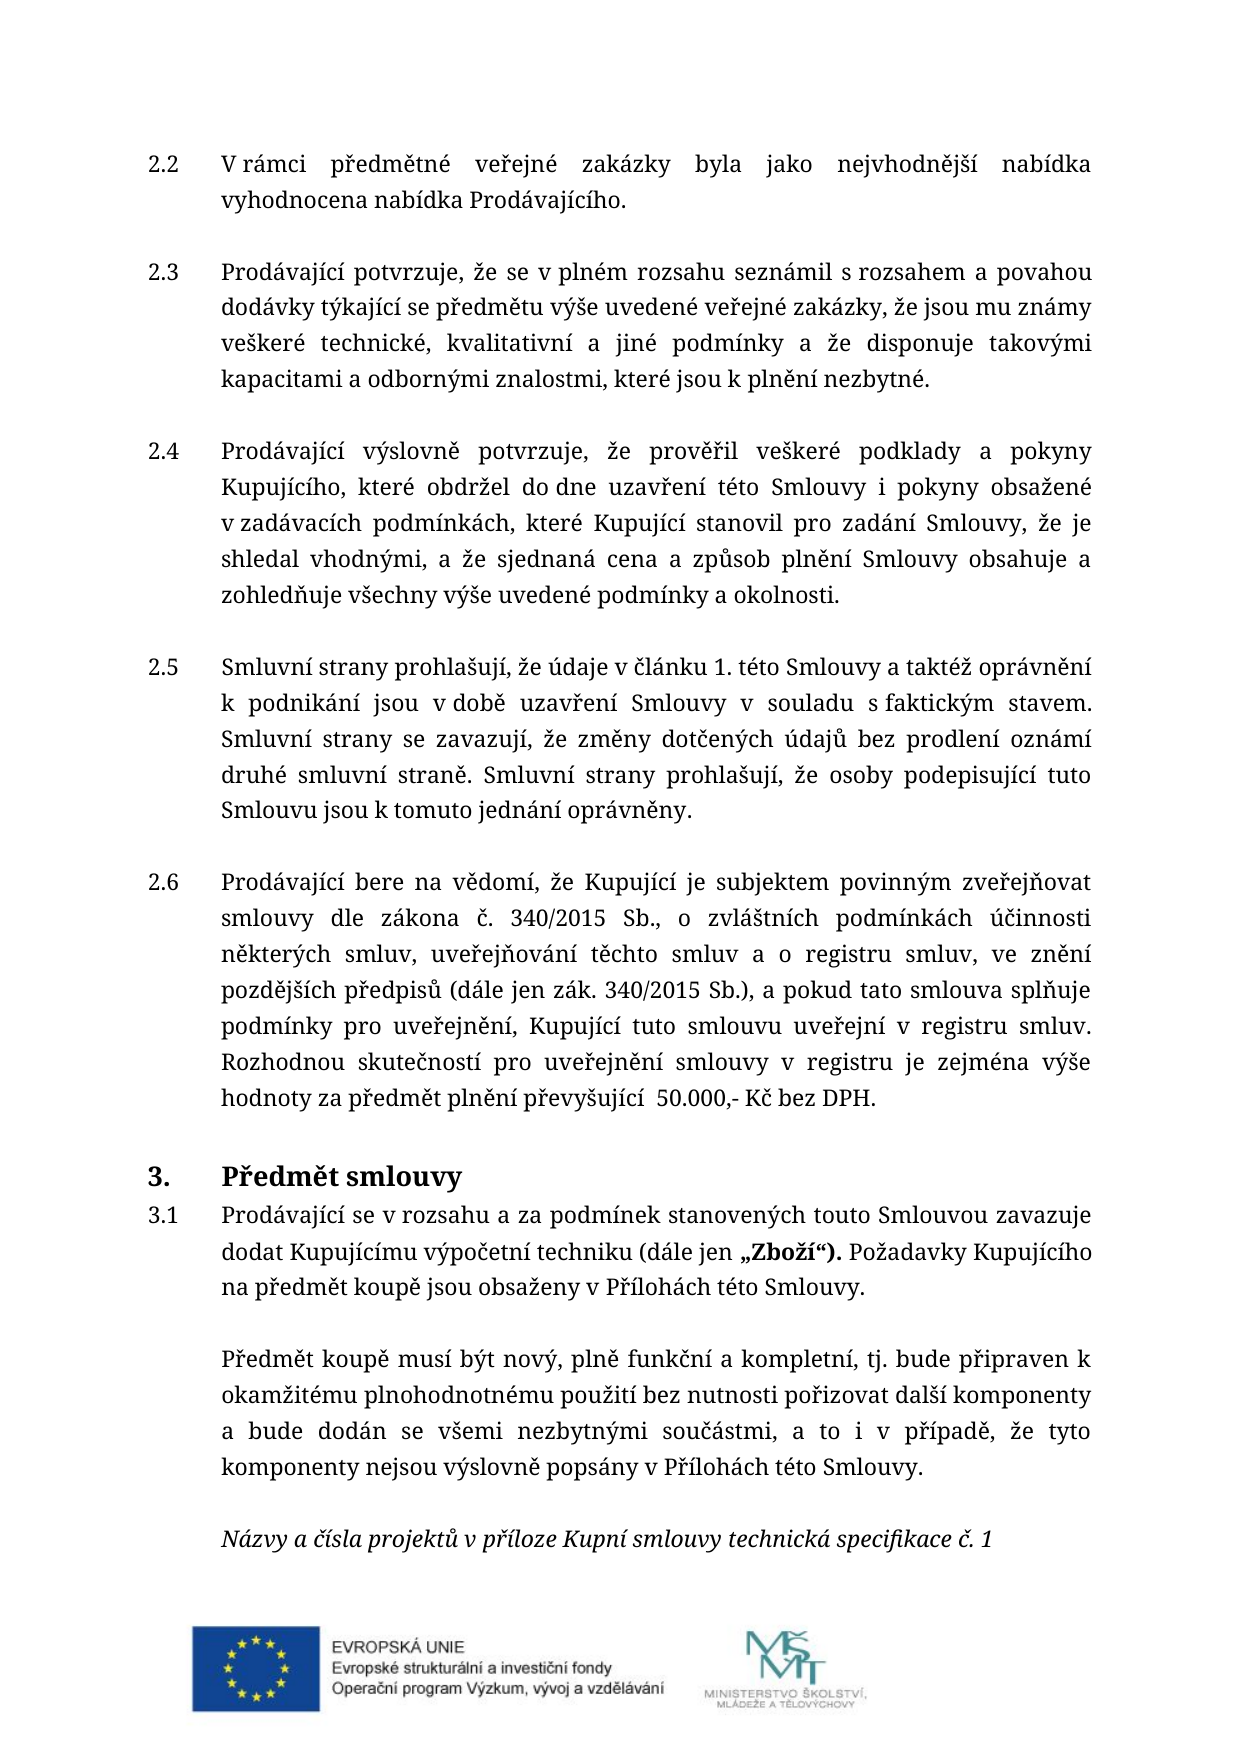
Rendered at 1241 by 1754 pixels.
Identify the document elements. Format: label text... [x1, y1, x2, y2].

text 2.2 V rámci předmětné veřejné zakázky byla jako nejvhodnější nabídka vyhodnocena nabídka Prodávajícího. [148, 148, 1093, 215]
picture [147, 1585, 904, 1754]
text 3. Předmět smlouvy [148, 1157, 1093, 1194]
text 3.1 Prodávající se v rozsahu a za podmínek stanovených touto Smlouvou zavazuje dodat Kupujícímu výpočetní techniku (dále jen „Zboží“). Požadavky Kupujícího na předmět koupě jsou obsaženy v Přílohách této Smlouvy. [148, 1199, 1093, 1303]
text Názvy a čísla projektů v příloze Kupní smlouvy technická specifikace č. 1 [148, 1523, 1093, 1554]
text Předmět koupě musí být nový, plně funkční a kompletní, tj. bude připraven k okamžitému plnohodnotnému použití bez nutnosti pořizovat další komponenty a bude dodán se všemi nezbytnými součástmi, a to i v případě, že tyto komponenty nejsou výslovně popsány v Přílohách této Smlouvy. [148, 1343, 1093, 1482]
text 2.3 Prodávající potvrzuje, že se v plném rozsahu seznámil s rozsahem a povahou dodávky týkající se předmětu výše uvedené veřejné zakázky, že jsou mu známy veškeré technické, kvalitativní a jiné podmínky a že disponuje takovými kapacitami a odbornými znalostmi, které jsou k plnění nezbytné. [148, 255, 1093, 394]
text 2.5 Smluvní strany prohlašují, že údaje v článku 1. této Smlouvy a taktéž oprávnění k podnikání jsou v době uzavření Smlouvy v souladu s faktickým stavem. Smluvní strany se zavazují, že změny dotčených údajů bez prodlení oznámí druhé smluvní straně. Smluvní strany prohlašují, že osoby podepisující tuto Smlouvu jsou k tomuto jednání oprávněny. [148, 651, 1093, 826]
text 2.4 Prodávající výslovně potvrzuje, že prověřil veškeré podklady a pokyny Kupujícího, které obdržel do dne uzavření této Smlouvy i pokyny obsažené v zadávacích podmínkách, které Kupující stanovil pro zadání Smlouvy, že je shledal vhodnými, a že sjednaná cena a způsob plnění Smlouvy obsahuje a zohledňuje všechny výše uvedené podmínky a okolnosti. [148, 435, 1093, 610]
text 2.6 Prodávající bere na vědomí, že Kupující je subjektem povinným zveřejňovat smlouvy dle zákona č. 340/2015 Sb., o zvláštních podmínkách účinnosti některých smluv, uveřejňování těchto smluv a o registru smluv, ve znění pozdějších předpisů (dále jen zák. 340/2015 Sb.), a pokud tato smlouva splňuje podmínky pro uveřejnění, Kupující tuto smlouvu uveřejní v registru smluv. Rozhodnou skutečností pro uveřejnění smlouvy v registru je zejména výše hodnoty za předmět plnění převyšující 50.000,- Kč bez DPH. [148, 866, 1093, 1113]
